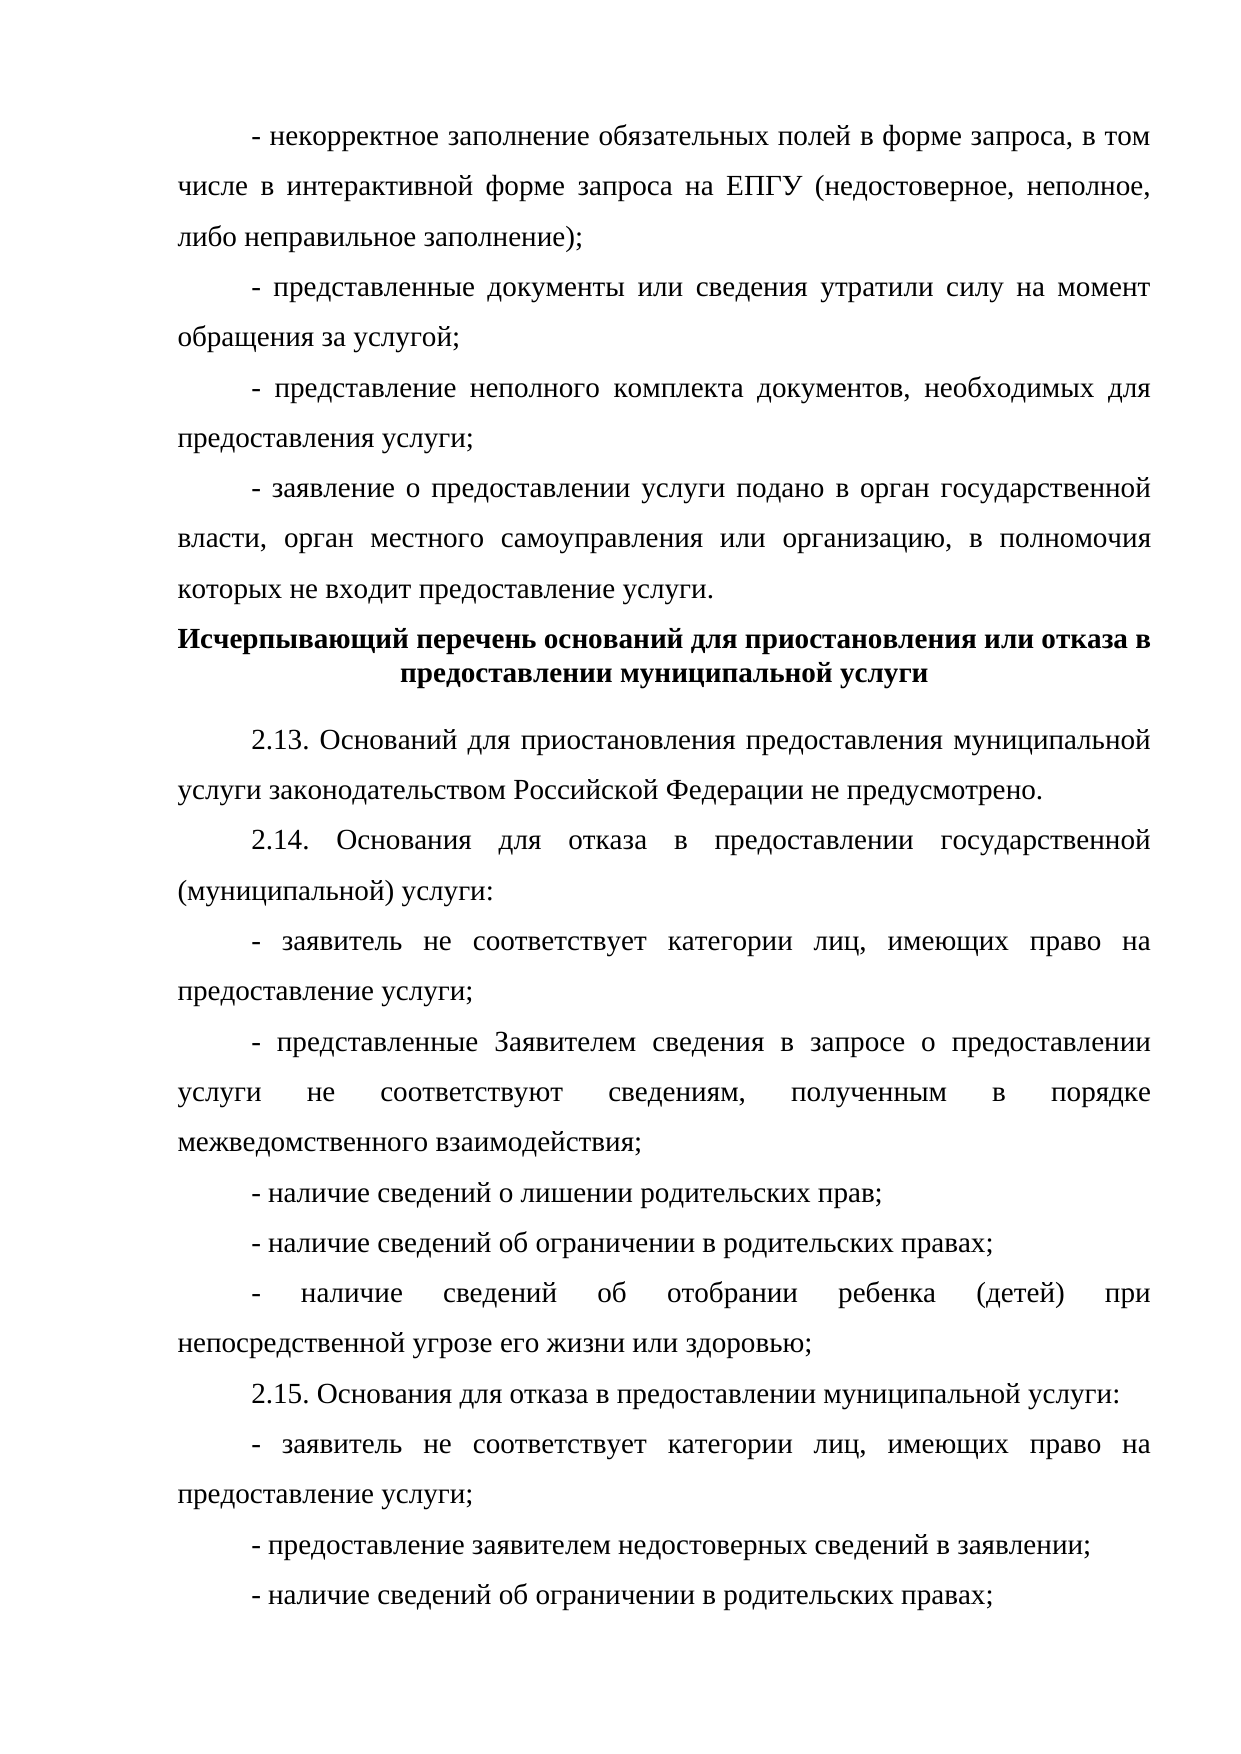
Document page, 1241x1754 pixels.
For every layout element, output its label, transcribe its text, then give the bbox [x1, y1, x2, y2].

text - заявление о предоставлении услуги подано в орган государственной власти, орган местного самоуправления или организацию, в полномочия которых не входит предоставление услуги. [177, 470, 1152, 604]
text - представленные Заявителем сведения в запросе о предоставлении услуги не соответствуют сведениям, полученным в порядке межведомственного взаимодействия; [177, 1024, 1152, 1158]
text - наличие сведений об отобрании ребенка (детей) при непосредственной угрозе его жизни или здоровью; [177, 1275, 1152, 1359]
text - наличие сведений об ограничении в родительских правах; [177, 1225, 1152, 1258]
text - некорректное заполнение обязательных полей в форме запроса, в том числе в интерактивной форме запроса на ЕПГУ (недостоверное, неполное, либо неправильное заполнение); [177, 118, 1152, 252]
text - наличие сведений об ограничении в родительских правах; [177, 1577, 1152, 1611]
text - предоставление заявителем недостоверных сведений в заявлении; [177, 1527, 1152, 1560]
text - представление неполного комплекта документов, необходимых для предоставления услуги; [177, 370, 1152, 453]
text - представленные документы или сведения утратили силу на момент обращения за услугой; [177, 269, 1152, 353]
text - заявитель не соответствует категории лиц, имеющих право на предоставление услуги; [177, 1426, 1152, 1510]
text Исчерпывающий перечень оснований для приостановления или отказа в предоставлении муниципальной услуги [177, 621, 1152, 688]
text 2.14. Основания для отказа в предоставлении государственной (муниципальной) услуги: [177, 822, 1152, 906]
text - наличие сведений о лишении родительских прав; [177, 1175, 1152, 1208]
text - заявитель не соответствует категории лиц, имеющих право на предоставление услуги; [177, 923, 1152, 1007]
text 2.13. Оснований для приостановления предоставления муниципальной услуги законодательством Российской Федерации не предусмотрено. [177, 722, 1152, 806]
text 2.15. Основания для отказа в предоставлении муниципальной услуги: [177, 1376, 1152, 1409]
